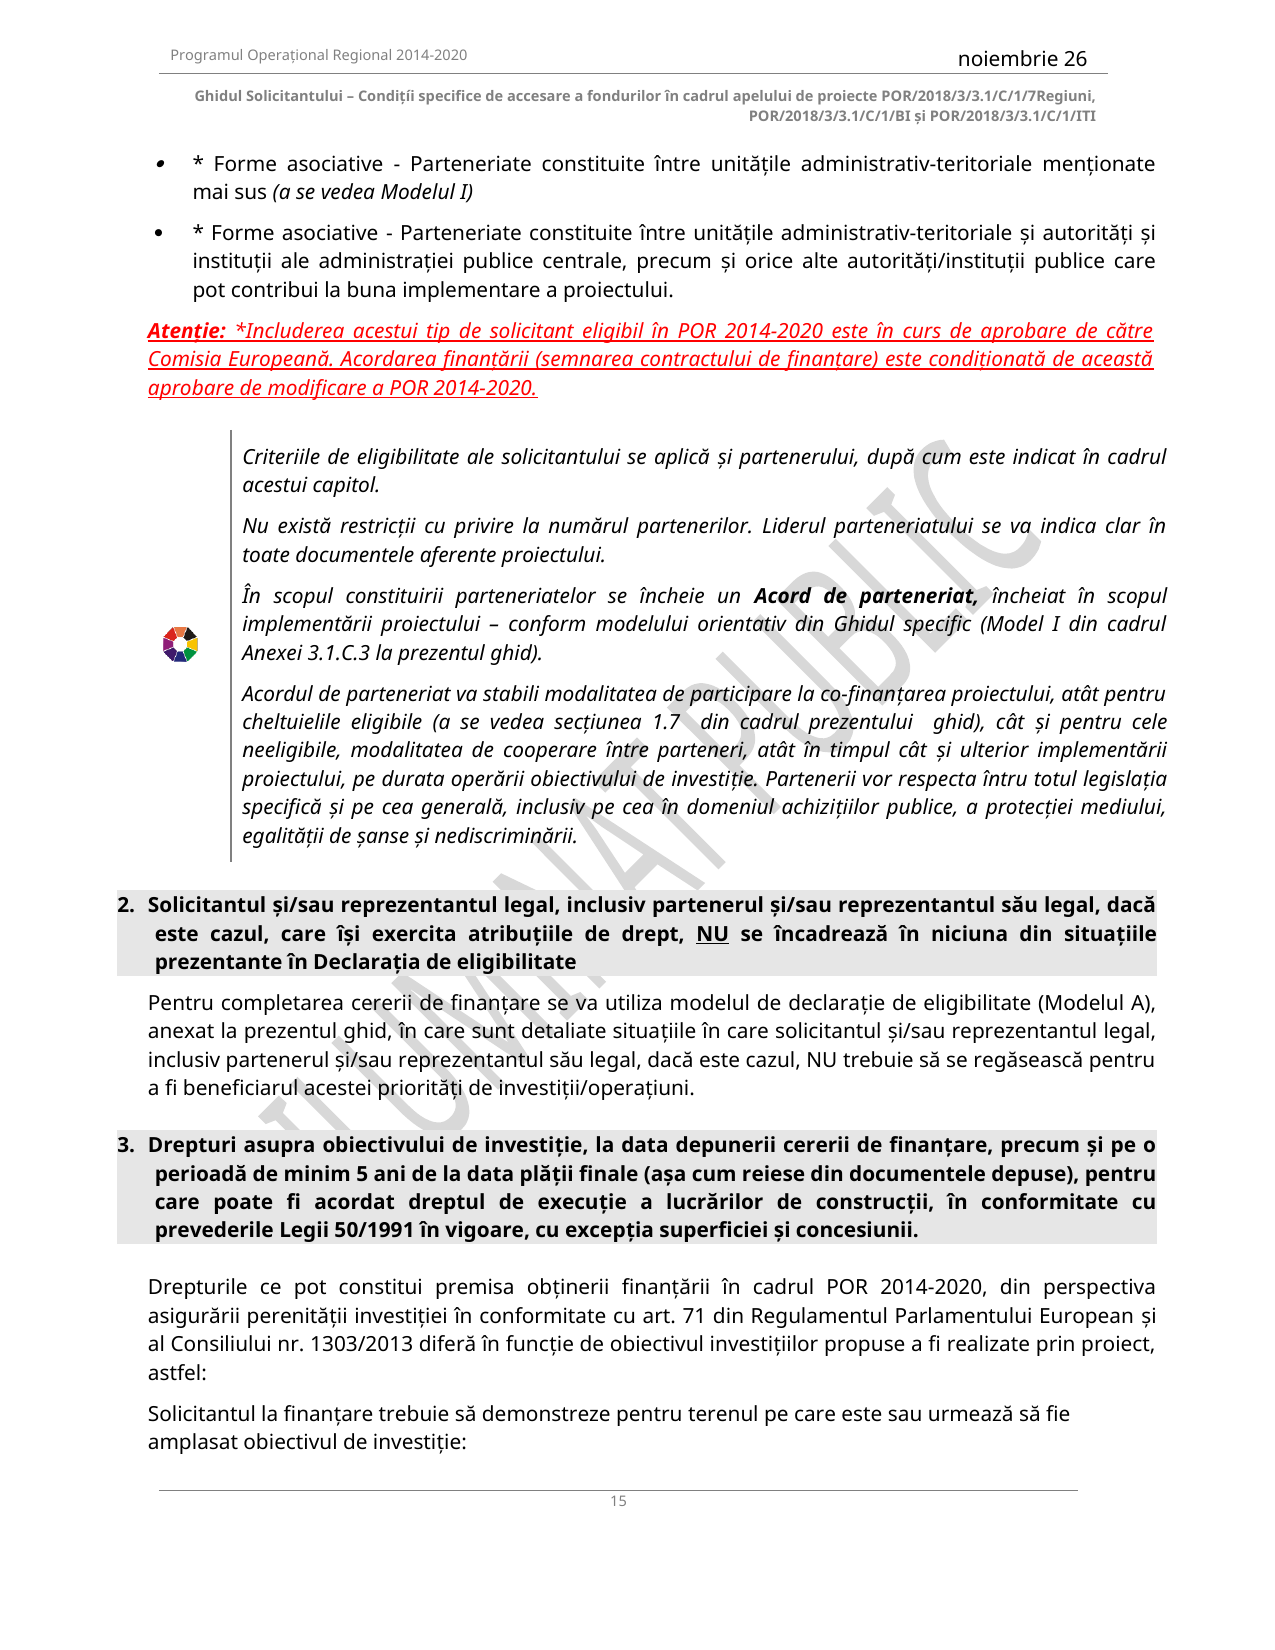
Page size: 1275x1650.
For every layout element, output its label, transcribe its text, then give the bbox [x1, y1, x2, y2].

picture [158, 624, 203, 667]
text Pentru completarea cererii de finanțare se va utiliza modelul de declarație de eligibilitate (Modelul A), anexat la prezentul ghid, în care sunt detaliate situațiile în care solicitantul şi/sau reprezentantul legal, inclusiv partenerul şi/sau reprezentantul său legal, dacă este cazul, NU trebuie să se regăsească pentru a fi beneficiarul acestei priorități de investiții/operațiuni. [148, 988, 1157, 1102]
list Drepturi asupra obiectivului de investiţie, la data depunerii cererii de finanţare, precum şi pe o perioadă de minim 5 ani de la data plăţii finale (aşa cum reiese din documentele depuse), pentru care poate fi acordat dreptul de execuţie a lucrărilor de construcţii, în conformitate cu prevederile Legii 50/1991 în vigoare, cu excepţia superficiei şi concesiunii. [117, 1130, 1157, 1244]
list Solicitantul și/sau reprezentantul legal, inclusiv partenerul şi/sau reprezentantul său legal, dacă este cazul, care îşi exercita atribuţiile de drept, NU se încadrează în niciuna din situaţiile prezentante în Declarația de eligibilitate [117, 890, 1157, 976]
table_header Criteriile de eligibilitate ale solicitantului se aplică şi partenerului, după cum este indicat în cadrul acestui capitol. Nu există restricţii cu privire la numărul partenerilor. Liderul parteneriatului se va indica clar în toate documentele aferente proiectului. În scopul constituirii parteneriatelor se încheie un Acord de parteneriat, încheiat în scopul implementării proiectului – conform modelului orientativ din Ghidul specific (Model I din cadrul Anexei 3.1.C.3 la prezentul ghid). Acordul de parteneriat va stabili modalitatea de participare la co-finanţarea proiectului, atât pentru cheltuielile eligibile (a se vedea secțiunea 1.7 din cadrul prezentului ghid), cât şi pentru cele neeligibile, modalitatea de cooperare între parteneri, atât în timpul cât şi ulterior implementării proiectului, pe durata operării obiectivului de investiţie. Partenerii vor respecta întru totul legislaţia specifică şi pe cea generală, inclusiv pe cea în domeniul achiziţiilor publice, a protecţiei mediului, egalităţii de şanse şi nediscriminării. [232, 430, 1181, 862]
table_header [148, 430, 230, 862]
text Drepturile ce pot constitui premisa obținerii finanțării în cadrul POR 2014-2020, din perspectiva asigurării perenității investiției în conformitate cu art. 71 din Regulamentul Parlamentului European și al Consiliului nr. 1303/2013 diferă în funcție de obiectivul investițiilor propuse a fi realizate prin proiect, astfel: [148, 1272, 1157, 1386]
text Solicitantul la finanțare trebuie să demonstreze pentru terenul pe care este sau urmează să fie amplasat obiectivul de investiție: [148, 1399, 1157, 1456]
list * Forme asociative - Parteneriate constituite între unităţile administrativ-teritoriale menţionate mai sus (a se vedea Modelul I) [155, 149, 1157, 206]
text Atenție: *Includerea acestui tip de solicitant eligibil în POR 2014-2020 este în curs de aprobare de către Comisia Europeană. Acordarea finanțării (semnarea contractului de finanțare) este condiționată de această aprobare de modificare a POR 2014-2020. [148, 316, 1157, 401]
list * Forme asociative - Parteneriate constituite între unităţile administrativ-teritoriale şi autorităţi şi instituţii ale administraţiei publice centrale, precum şi orice alte autorităţi/instituţii publice care pot contribui la buna implementare a proiectului. [155, 218, 1157, 303]
